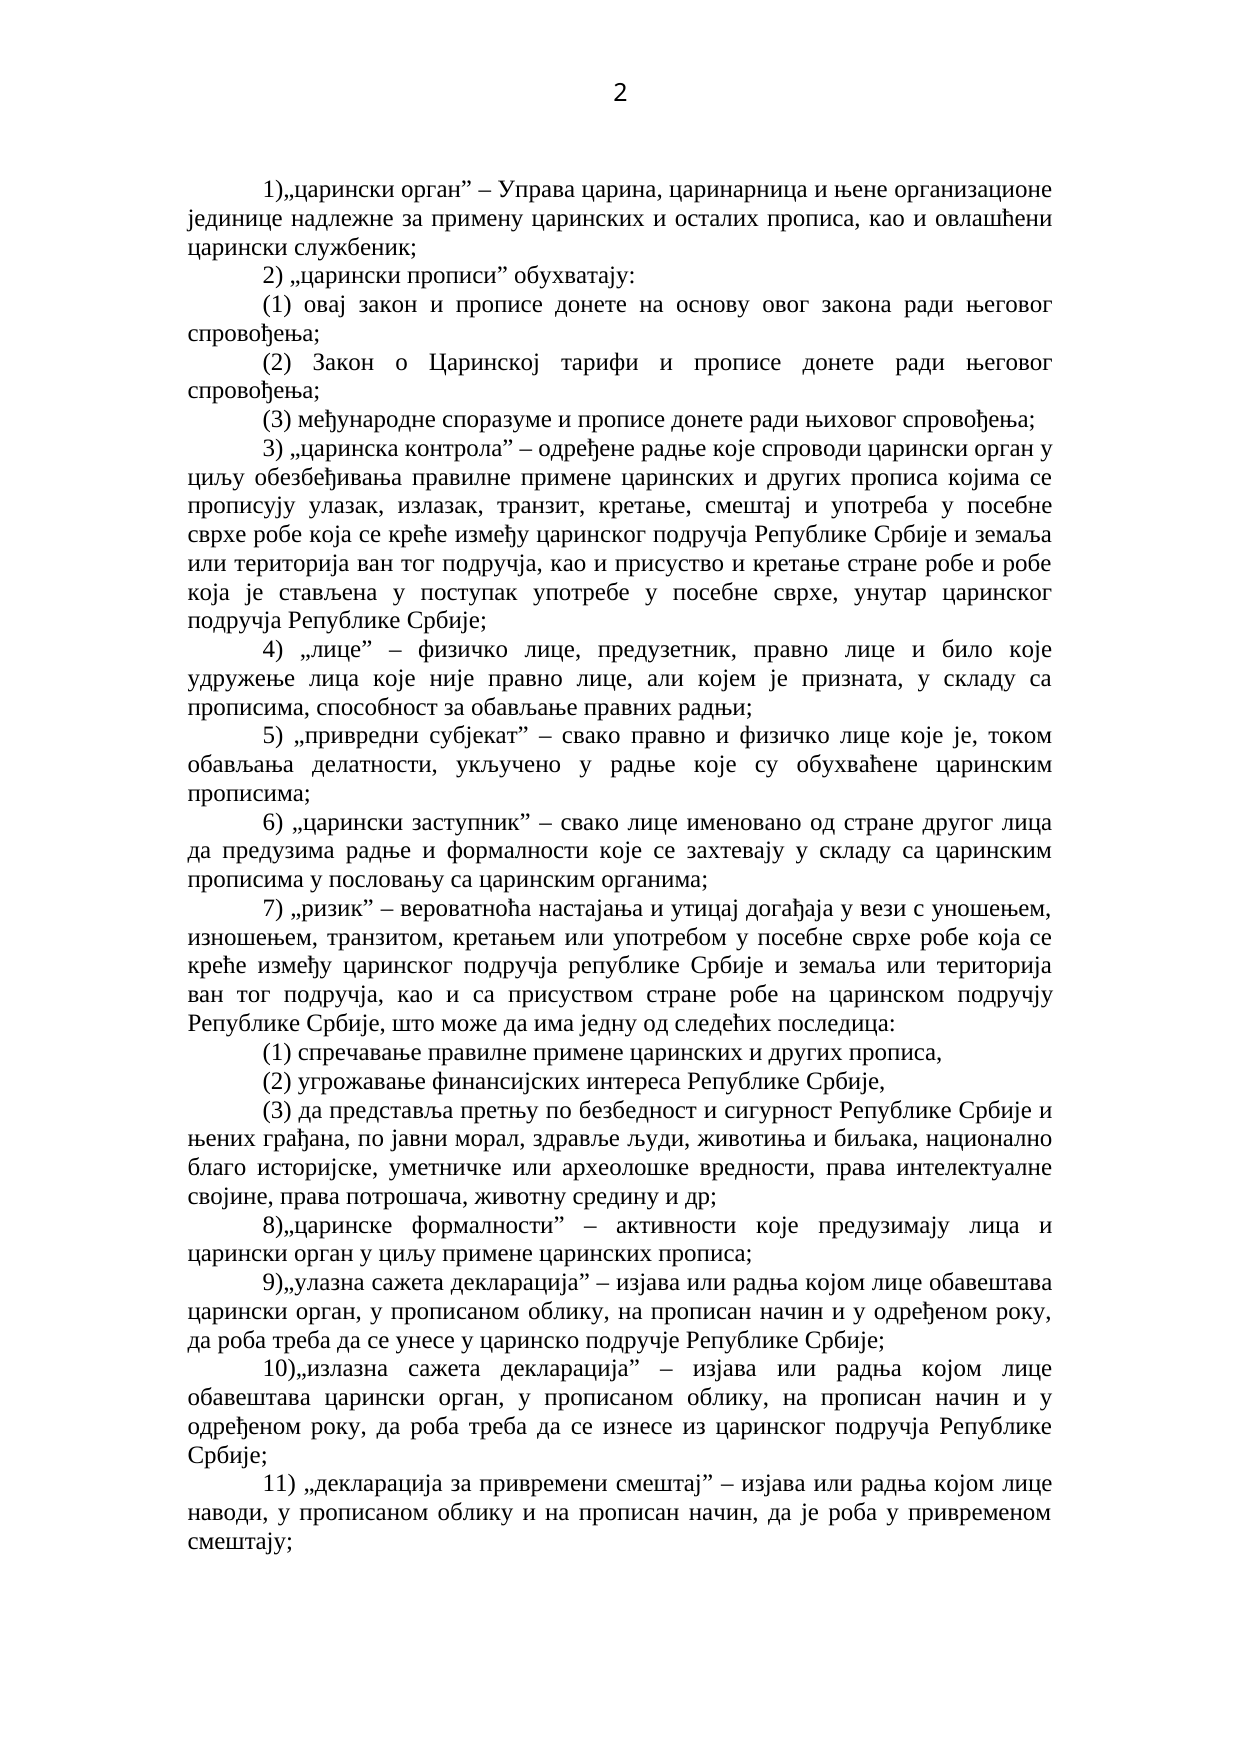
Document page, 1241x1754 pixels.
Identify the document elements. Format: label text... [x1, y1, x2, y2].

text 9)„улазна сажета декларацијаˮ – изјава или радња којом лице обавештава царински орган, у прописаном облику, на прописан начин и у одређеном року, да роба треба да се унесе у царинско подручје Републике Србије; [187, 1267, 1053, 1353]
text (2) Закон о Царинској тарифи и прописе донете ради његовог спровођења; [187, 347, 1053, 404]
text 4) „лицеˮ – физичко лице, предузетник, правно лице и било које удружење лица које није правно лице, али којем је призната, у складу са прописима, способност за обављање правних радњи; [187, 634, 1053, 721]
text (3) да представља претњу по безбедност и сигурност Републике Србије и њених грађана, по јавни морал, здравље људи, животиња и биљака, национално благо историјске, уметничке или археолошке вредности, права интелектуалне својине, права потрошача, животну средину и др; [187, 1095, 1053, 1210]
text 1)„царински органˮ – Управа царина, царинарница и њене организационе јединице надлежне за примену царинских и осталих прописа, као и овлашћени царински службеник; [187, 174, 1053, 261]
text 11) „декларација за привремени смештајˮ – изјава или радња којом лице наводи, у прописаном облику и на прописан начин, да је роба у привременом смештају; [187, 1468, 1053, 1555]
text (1) спречавање правилне примене царинских и других прописа, [187, 1037, 1053, 1066]
text 3) „царинска контролаˮ – одређене радње које спроводи царински орган у циљу обезбеђивања правилне примене царинских и других прописа којима се прописују улазак, излазак, транзит, кретање, смештај и употреба у посебне сврхе робе која се креће између царинског подручја Републике Србије и земаља или територија ван тог подручја, као и присуство и кретање стране робе и робе која је стављена у поступак употребе у посебне сврхе, унутар царинског подручја Републике Србије; [187, 433, 1053, 634]
text (3) међународне споразуме и прописе донете ради њиховог спровођења; [187, 404, 1053, 433]
text (2) угрожавање финансијских интереса Републике Србије, [187, 1066, 1053, 1095]
text 2) „царински прописиˮ обухватају: [187, 261, 1053, 289]
text 6) „царински заступникˮ – свако лице именовано од стране другог лица да предузима радње и формалности које се захтевају у складу са царинским прописима у пословању са царинским органима; [187, 807, 1053, 893]
text 5) „привредни субјекатˮ – свако правно и физичко лице које је, током обављања делатности, укључено у радње које су обухваћене царинским прописима; [187, 721, 1053, 807]
text 8)„царинске формалностиˮ – активности које предузимају лица и царински орган у циљу примене царинских прописа; [187, 1210, 1053, 1267]
text 10)„излазна сажета декларацијаˮ – изјава или радња којом лице обавештава царински орган, у прописаном облику, на прописан начин и у одређеном року, да роба треба да се изнесе из царинског подручја Републике Србије; [187, 1353, 1053, 1468]
text 7) „ризикˮ – вероватноћа настајања и утицај догађаја у вези с уношењем, изношењем, транзитом, кретањем или употребом у посебне сврхе робе која се креће између царинског подручја републике Србије и земаља или територија ван тог подручја, као и са присуством стране робе на царинском подручју Републике Србије, што може да има једну од следећих последица: [187, 893, 1053, 1037]
text (1) овај закон и прописе донете на основу овог закона ради његовог спровођења; [187, 289, 1053, 347]
